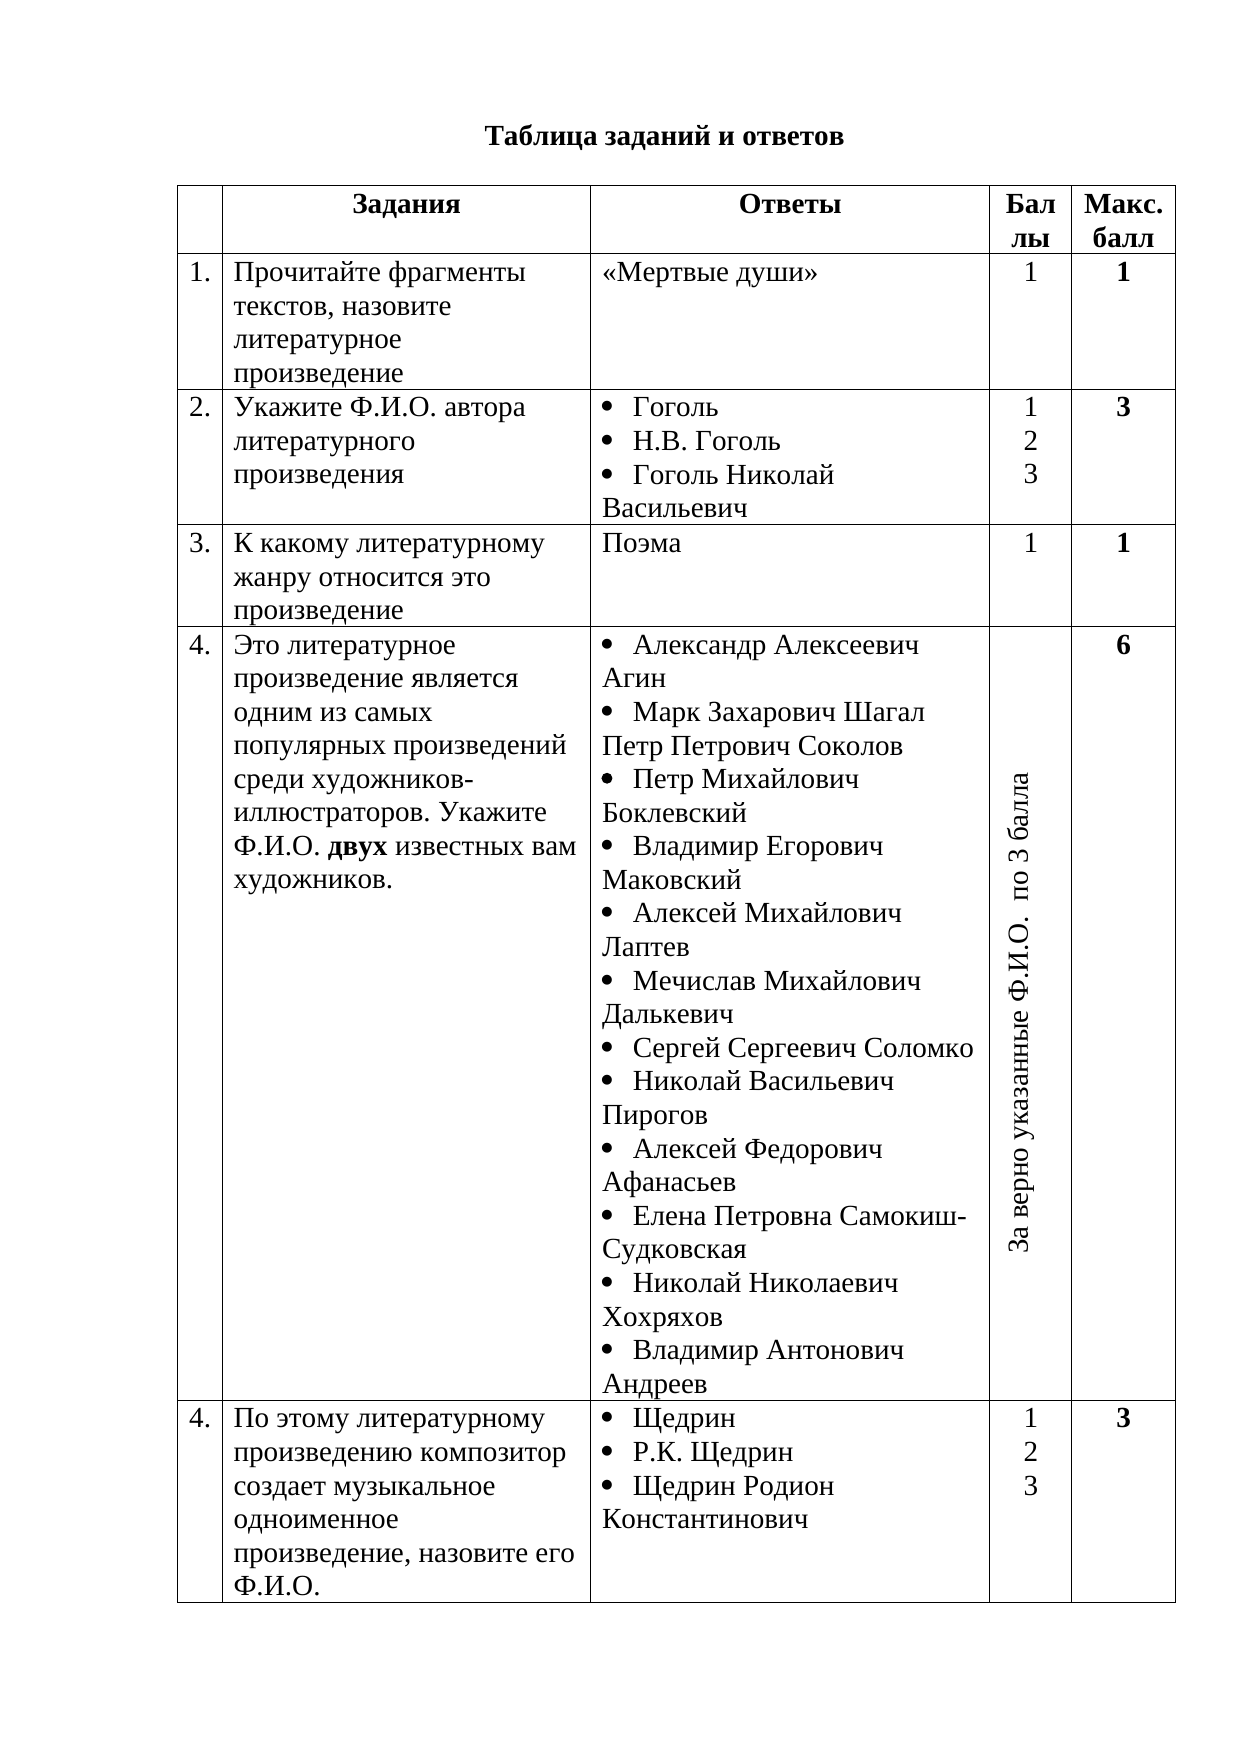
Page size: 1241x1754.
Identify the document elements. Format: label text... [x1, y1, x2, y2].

table_cell 1 [1072, 525, 1175, 626]
table_cell 4. [178, 627, 222, 1399]
table_header Ответы [591, 186, 989, 253]
table_cell 3. [178, 525, 222, 626]
table_cell 2. [178, 390, 222, 524]
table_cell «Мертвые души» [591, 254, 989, 388]
table_cell Прочитайте фрагменты текстов, назовите литературное произведение [223, 254, 590, 388]
table_cell 1 [990, 254, 1071, 388]
table_cell К какому литературному жанру относится это произведение [223, 525, 590, 626]
table_cell 1 [990, 525, 1071, 626]
table_header Макс.балл [1072, 186, 1175, 253]
text Таблица заданий и ответов [177, 118, 1152, 152]
table_cell 1 2 3 [990, 390, 1071, 524]
table_cell Александр Алексеевич Агин Марк Захарович Шагал Петр Петрович Соколов Петр Михайлович Боклевский Владимир Егорович Маковский Алексей Михайлович Лаптев Мечислав Михайлович Далькевич Сергей Сергеевич Соломко Николай Васильевич Пирогов Алексей Федорович Афанасьев Елена Петровна Самокиш-Судковская Николай Николаевич Хохряхов Владимир Антонович Андреев [591, 627, 989, 1399]
table_cell 4. [178, 1401, 222, 1602]
table_header [178, 186, 222, 253]
table_cell 3 [1072, 390, 1175, 524]
table_cell Поэма [591, 525, 989, 626]
table_header Задания [223, 186, 590, 253]
table_cell 1. [178, 254, 222, 388]
table_cell 3 [1072, 1401, 1175, 1602]
table_cell За верно указанные Ф.И.О. по 3 балла [990, 627, 1071, 1399]
table_header Баллы [990, 186, 1071, 253]
table_cell 1 2 3 [990, 1401, 1071, 1602]
table_cell Гоголь Н.В. Гоголь Гоголь Николай Васильевич [591, 390, 989, 524]
table_cell 1 [1072, 254, 1175, 388]
table_cell 6 [1072, 627, 1175, 1399]
table_cell Это литературное произведение является одним из самых популярных произведений среди художников-иллюстраторов. Укажите Ф.И.О. двух известных вам художников. [223, 627, 590, 1399]
table_cell Укажите Ф.И.О. автора литературного произведения [223, 390, 590, 524]
table_cell Щедрин Р.К. Щедрин Щедрин Родион Константинович [591, 1401, 989, 1602]
table_cell По этому литературному произведению композитор создает музыкальное одноименное произведение, назовите его Ф.И.О. [223, 1401, 590, 1602]
